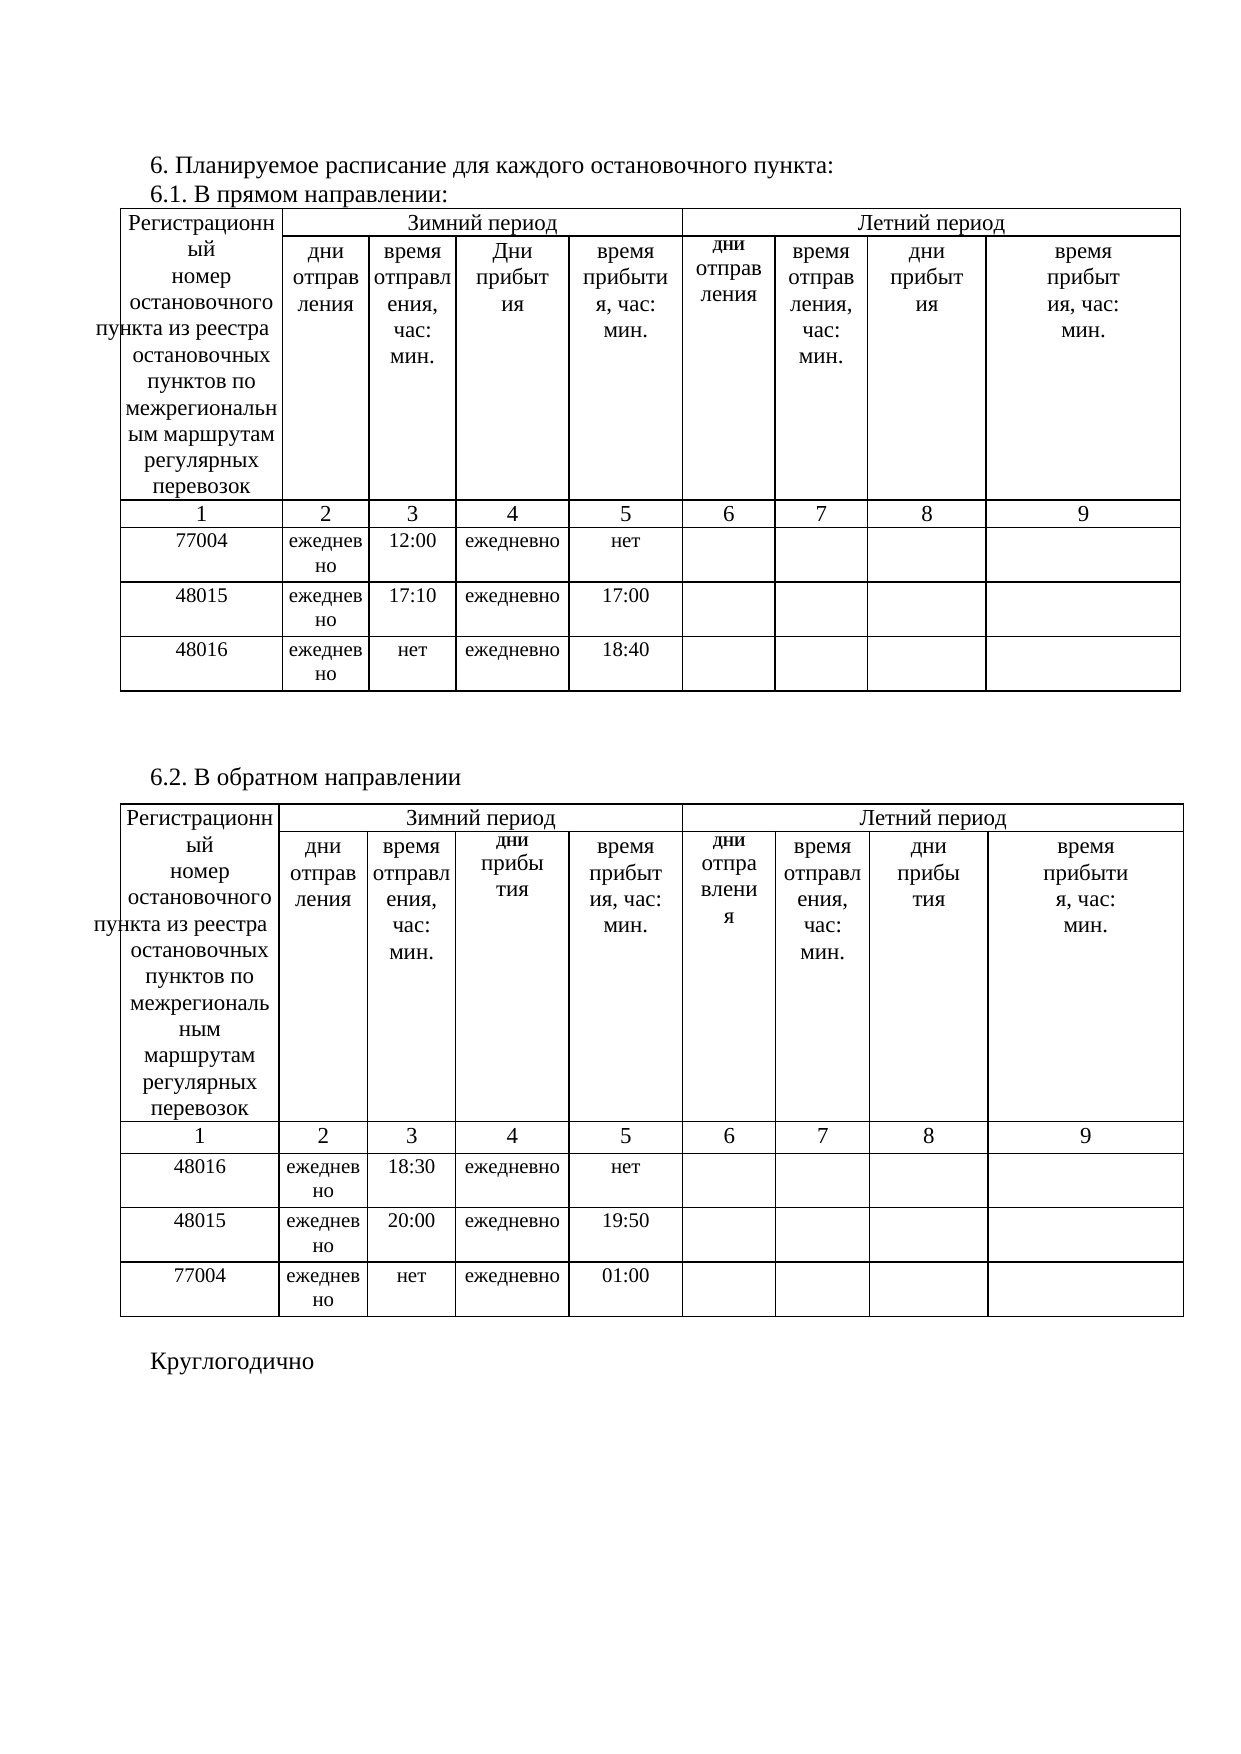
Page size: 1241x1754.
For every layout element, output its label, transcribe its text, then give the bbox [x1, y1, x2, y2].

table_cell 18:40 [570, 637, 682, 690]
table_cell [870, 1263, 987, 1316]
table_cell ежедневно [283, 583, 368, 636]
table_cell 01:00 [570, 1263, 682, 1316]
table_cell [989, 1263, 1183, 1316]
table_cell [989, 1154, 1183, 1207]
table_cell [987, 637, 1180, 690]
table_cell нет [570, 528, 682, 581]
table_cell 77004 [121, 528, 282, 581]
table_cell дни отправ ления [283, 237, 368, 499]
table_cell 9 [989, 1122, 1183, 1152]
text 6.2. В обратном направлении [150, 762, 1090, 790]
table_cell ДНИ отправ ления [683, 237, 774, 499]
table_cell ДНИ прибы тия [456, 832, 568, 1121]
table_cell нет [570, 1154, 682, 1207]
table_header Регистрационный номер остановочного пункта из реестра остановочных пунктов по межрегиональным маршрутам регулярных перевозок [121, 805, 278, 1121]
table_cell [870, 1208, 987, 1261]
table_cell 17:10 [370, 583, 455, 636]
table_cell ежедневно [457, 583, 568, 636]
table_header Зимний период [280, 805, 682, 831]
table_cell ежедневно [457, 637, 568, 690]
table_cell время прибыти я, час: мин. [989, 832, 1183, 1121]
table_cell Дни прибыт ия [457, 237, 568, 499]
table_cell 4 [457, 501, 568, 527]
table_cell 3 [370, 501, 455, 527]
table_cell [870, 1154, 987, 1207]
table_cell [776, 528, 867, 581]
table_cell [868, 528, 985, 581]
table_cell 8 [868, 501, 985, 527]
table_cell 77004 [121, 1263, 278, 1316]
table_cell [989, 1208, 1183, 1261]
table_cell время прибыт ия, час: мин. [987, 237, 1180, 499]
table_cell [683, 1208, 775, 1261]
table_cell 1 [121, 501, 282, 527]
table_cell нет [370, 637, 455, 690]
table_cell [868, 583, 985, 636]
table_cell ежедневно [457, 528, 568, 581]
table_cell ежедневно [280, 1154, 367, 1207]
table_cell [776, 1208, 869, 1261]
table_cell 9 [987, 501, 1180, 527]
table_cell [868, 637, 985, 690]
table_cell 7 [776, 501, 867, 527]
table_cell [776, 583, 867, 636]
table_cell [683, 1263, 775, 1316]
text Круглогодично [150, 1346, 1090, 1375]
table_cell дни прибы тия [870, 832, 987, 1121]
table_header Летний период [683, 805, 1183, 831]
table_cell 6 [683, 1122, 775, 1152]
table_cell 6 [683, 501, 774, 527]
table_header Зимний период [283, 209, 682, 235]
table_cell дни отправ ления [280, 832, 367, 1121]
table_cell 18:30 [368, 1154, 455, 1207]
table_cell [987, 583, 1180, 636]
table_cell дни прибыт ия [868, 237, 985, 499]
table_cell 2 [283, 501, 368, 527]
table_cell время отправл ения, час: мин. [370, 237, 455, 499]
table_cell [776, 1154, 869, 1207]
table_cell [776, 1263, 869, 1316]
table_header Летний период [683, 209, 1180, 235]
table_cell 48015 [121, 1208, 278, 1261]
table_cell ежедневно [456, 1263, 568, 1316]
table_cell время отправл ения, час: мин. [776, 832, 869, 1121]
table_cell время отправл ения, час: мин. [368, 832, 455, 1121]
table_cell 48016 [121, 1154, 278, 1207]
table_cell [683, 528, 774, 581]
table_cell 48015 [121, 583, 282, 636]
table_cell [987, 528, 1180, 581]
table_cell [683, 583, 774, 636]
table_cell [776, 637, 867, 690]
table_cell нет [368, 1263, 455, 1316]
table_cell 2 [280, 1122, 367, 1152]
table_cell [683, 1154, 775, 1207]
table_cell ежедневно [283, 637, 368, 690]
table_cell время прибыт ия, час: мин. [570, 832, 682, 1121]
table_cell 8 [870, 1122, 987, 1152]
table_cell ежедневно [456, 1154, 568, 1207]
table_cell 4 [456, 1122, 568, 1152]
table_cell ДНИ отпра влени я [683, 832, 775, 1121]
table_cell ежедневно [280, 1208, 367, 1261]
table_cell [683, 637, 774, 690]
table_cell 5 [570, 501, 682, 527]
text 6. Планируемое расписание для каждого остановочного пункта: [150, 150, 1090, 179]
table_cell ежедневно [456, 1208, 568, 1261]
table_cell 17:00 [570, 583, 682, 636]
table_cell 1 [121, 1122, 278, 1152]
table_cell 7 [776, 1122, 869, 1152]
table_cell 3 [368, 1122, 455, 1152]
table_cell 19:50 [570, 1208, 682, 1261]
table_cell время отправ ления, час: мин. [776, 237, 867, 499]
text 6.1. В прямом направлении: [150, 179, 1090, 207]
table_header Регистрационный номер остановочного пункта из реестра остановочных пунктов по межрегиональным маршрутам регулярных перевозок [121, 209, 282, 499]
table_cell ежедневно [280, 1263, 367, 1316]
table_cell 48016 [121, 637, 282, 690]
table_cell 5 [570, 1122, 682, 1152]
table_cell 20:00 [368, 1208, 455, 1261]
table_cell 12:00 [370, 528, 455, 581]
table_cell время прибыти я, час: мин. [570, 237, 682, 499]
table_cell ежедневно [283, 528, 368, 581]
